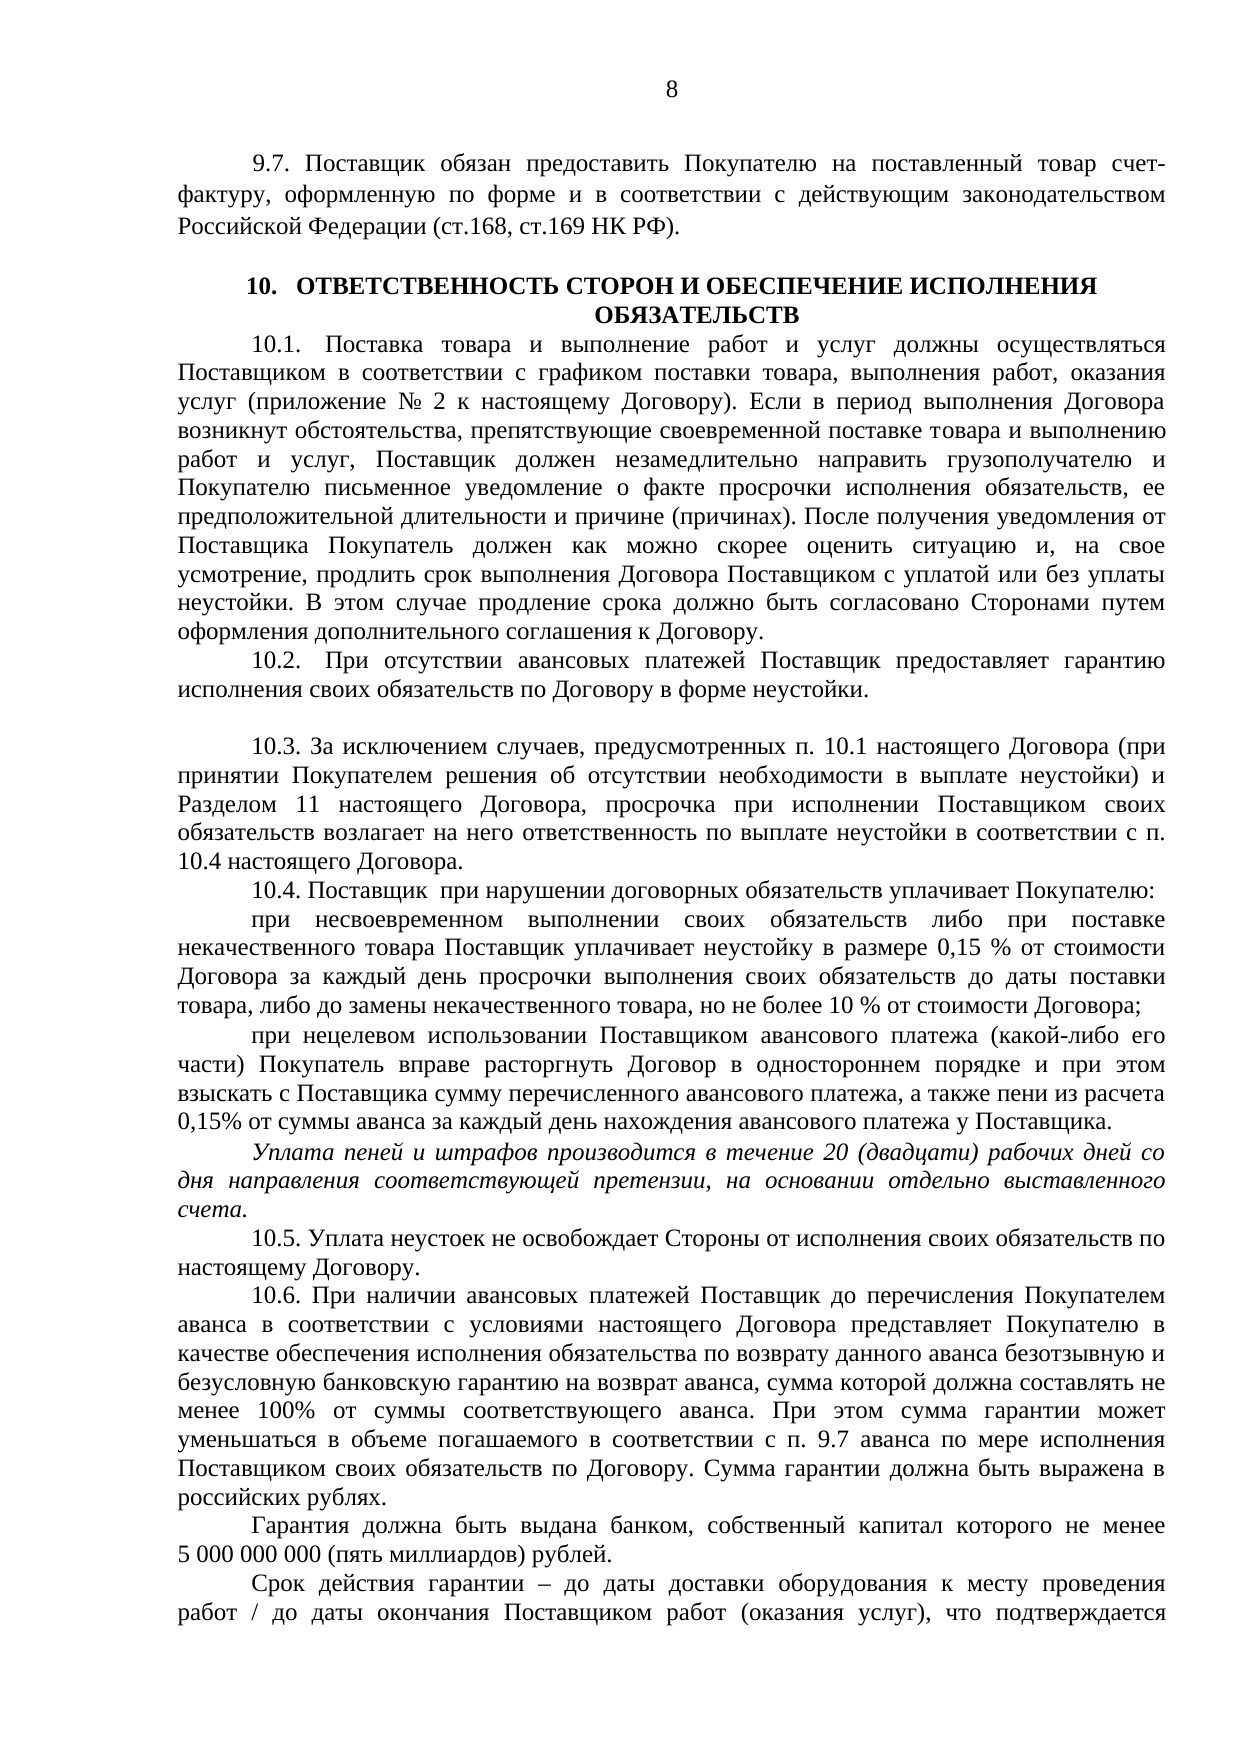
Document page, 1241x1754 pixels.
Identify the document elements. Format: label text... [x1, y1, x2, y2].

text Уплата пеней и штрафов производится в течение 20 (двадцати) рабочих дней со дня направления соответствующей претензии, на основании отдельно выставленного счета. [177, 1137, 1166, 1223]
text 9.7. Поставщик обязан предоставить Покупателю на поставленный товар счет-фактуру, оформленную по форме и в соответствии с действующим законодательством Российской Федерации (ст.168, ст.169 НК РФ). [177, 148, 1166, 239]
list При отсутствии авансовых платежей Поставщик предоставляет гарантию исполнения своих обязательств по Договору в форме неустойки. [177, 645, 1166, 702]
list Поставка товара и выполнение работ и услуг должны осуществляться Поставщиком в соответствии с графиком поставки товара, выполнения работ, оказания услуг (приложение № 2 к настоящему Договору). Если в период выполнения Договора возникнут обстоятельства, препятствующие своевременной поставке товара и выполнению работ и услуг, Поставщик должен незамедлительно направить грузополучателю и Покупателю письменное уведомление о факте просрочки исполнения обязательств, ее предположительной длительности и причине (причинах). После получения уведомления от Поставщика Покупатель должен как можно скорее оценить ситуацию и, на свое усмотрение, продлить срок выполнения Договора Поставщиком с уплатой или без уплаты неустойки. В этом случае продление срока должно быть согласовано Сторонами путем оформления дополнительного соглашения к Договору. [177, 329, 1166, 645]
text 10.6. При наличии авансовых платежей Поставщик до перечисления Покупателем аванса в соответствии с условиями настоящего Договора представляет Покупателю в качестве обеспечения исполнения обязательства по возврату данного аванса безотзывную и безусловную банковскую гарантию на возврат аванса, сумма которой должна составлять не менее 100% от суммы соответствующего аванса. При этом сумма гарантии может уменьшаться в объеме погашаемого в соответствии с п. 9.7 аванса по мере исполнения Поставщиком своих обязательств по Договору. Сумма гарантии должна быть выражена в российских рублях. [177, 1280, 1166, 1510]
list ОТВЕТСТВЕННОСТЬ СТОРОН И ОБЕСПЕЧЕНИЕ ИСПОЛНЕНИЯ ОБЯЗАТЕЛЬСТВ [177, 271, 1166, 329]
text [177, 1568, 1166, 1625]
text 10.3. За исключением случаев, предусмотренных п. 10.1 настоящего Договора (при принятии Покупателем решения об отсутствии необходимости в выплате неустойки) и Разделом 11 настоящего Договора, просрочка при исполнении Поставщиком своих обязательств возлагает на него ответственность по выплате неустойки в соответствии с п. 10.4 настоящего Договора. [177, 731, 1166, 875]
text Гарантия должна быть выдана банком, собственный капитал которого не менее 5 000 000 000 (пять миллиардов) рублей. [177, 1510, 1166, 1568]
text 10.4. Поставщик при нарушении договорных обязательств уплачивает Покупателю: [177, 875, 1166, 904]
text при нецелевом использовании Поставщиком авансового платежа (какой-либо его части) Покупатель вправе расторгнуть Договор в одностороннем порядке и при этом взыскать с Поставщика сумму перечисленного авансового платежа, а также пени из расчета 0,15% от суммы аванса за каждый день нахождения авансового платежа у Поставщика. [177, 1020, 1166, 1135]
text при несвоевременном выполнении своих обязательств либо при поставке некачественного товара Поставщик уплачивает неустойку в размере 0,15 % от стоимости Договора за каждый день просрочки выполнения своих обязательств до даты поставки товара, либо до замены некачественного товара, но не более 10 % от стоимости Договора; [177, 904, 1166, 1019]
text 10.5. Уплата неустоек не освобождает Стороны от исполнения своих обязательств по настоящему Договору. [177, 1223, 1166, 1280]
